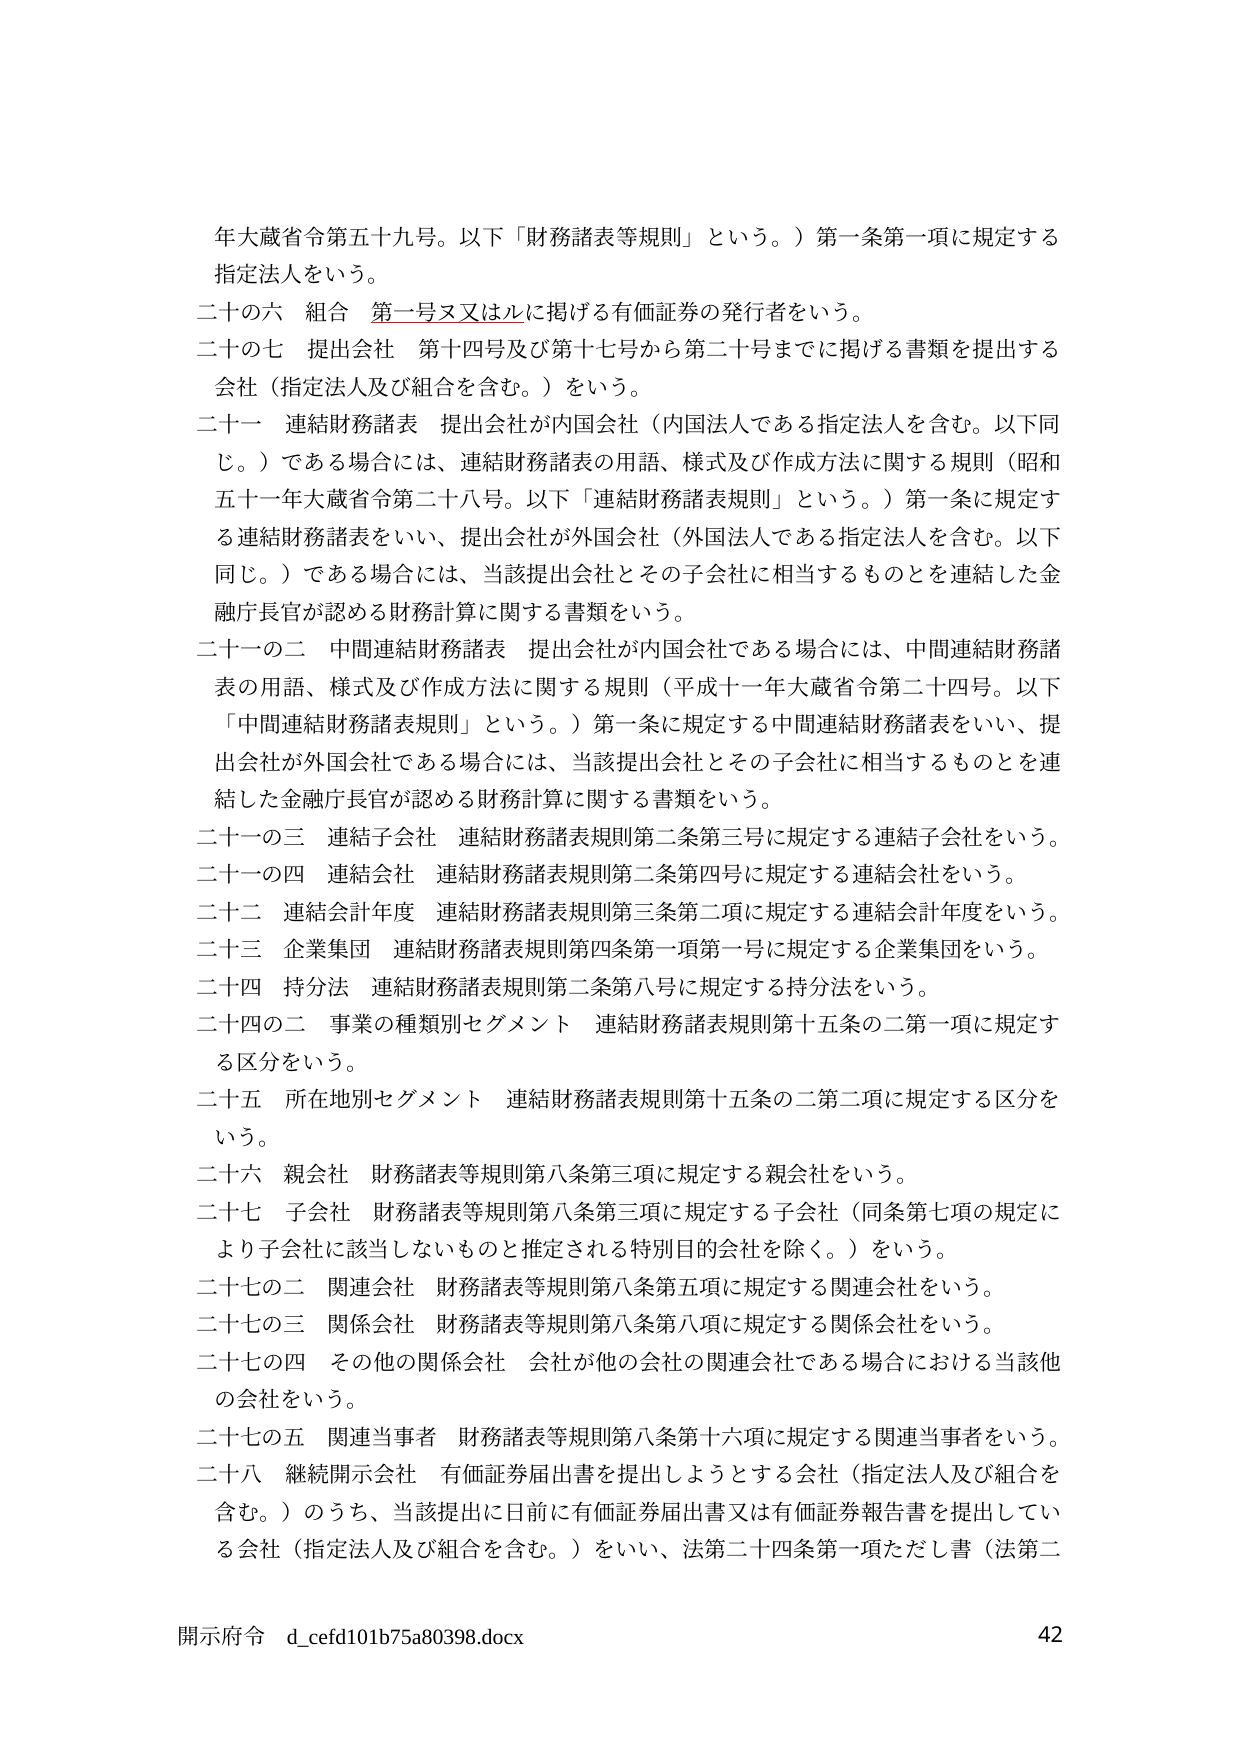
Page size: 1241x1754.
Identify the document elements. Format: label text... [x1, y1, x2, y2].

text 二十七の二 関連会社 財務諸表等規則第八条第五項に規定する関連会社をいう。 [196, 1267, 1063, 1304]
text 二十二 連結会計年度 連結財務諸表規則第三条第二項に規定する連結会計年度をいう。 [196, 892, 1063, 929]
text 二十七の五 関連当事者 財務諸表等規則第八条第十六項に規定する関連当事者をいう。 [196, 1417, 1063, 1454]
text 二十一の三 連結子会社 連結財務諸表規則第二条第三号に規定する連結子会社をいう。 [196, 817, 1063, 854]
text 二十四の二 事業の種類別セグメント 連結財務諸表規則第十五条の二第一項に規定する区分をいう。 [196, 1004, 1063, 1079]
text 二十三 企業集団 連結財務諸表規則第四条第一項第一号に規定する企業集団をいう。 [196, 929, 1063, 967]
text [196, 217, 1063, 292]
text 二十の六 組合 第一号ヌ又はルに掲げる有価証券の発行者をいう。 [196, 292, 1063, 329]
text 二十一の二 中間連結財務諸表 提出会社が内国会社である場合には、中間連結財務諸表の用語、様式及び作成方法に関する規則（平成十一年大蔵省令第二十四号。以下「中間連結財務諸表規則」という。）第一条に規定する中間連結財務諸表をいい、提出会社が外国会社である場合には、当該提出会社とその子会社に相当するものとを連結した金融庁長官が認める財務計算に関する書類をいう。 [196, 629, 1063, 817]
text 二十七の四 その他の関係会社 会社が他の会社の関連会社である場合における当該他の会社をいう。 [196, 1342, 1063, 1417]
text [196, 1454, 1063, 1567]
text 二十七の三 関係会社 財務諸表等規則第八条第八項に規定する関係会社をいう。 [196, 1304, 1063, 1342]
text 二十六 親会社 財務諸表等規則第八条第三項に規定する親会社をいう。 [196, 1154, 1063, 1192]
text 二十の七 提出会社 第十四号及び第十七号から第二十号までに掲げる書類を提出する会社（指定法人及び組合を含む。）をいう。 [196, 329, 1063, 404]
text 二十一 連結財務諸表 提出会社が内国会社（内国法人である指定法人を含む。以下同じ。）である場合には、連結財務諸表の用語、様式及び作成方法に関する規則（昭和五十一年大蔵省令第二十八号。以下「連結財務諸表規則」という。）第一条に規定する連結財務諸表をいい、提出会社が外国会社（外国法人である指定法人を含む。以下同じ。）である場合には、当該提出会社とその子会社に相当するものとを連結した金融庁長官が認める財務計算に関する書類をいう。 [196, 404, 1063, 629]
text 二十七 子会社 財務諸表等規則第八条第三項に規定する子会社（同条第七項の規定により子会社に該当しないものと推定される特別目的会社を除く。）をいう。 [196, 1192, 1063, 1267]
text 二十一の四 連結会社 連結財務諸表規則第二条第四号に規定する連結会社をいう。 [196, 854, 1063, 892]
text 二十四 持分法 連結財務諸表規則第二条第八号に規定する持分法をいう。 [196, 967, 1063, 1004]
text 二十五 所在地別セグメント 連結財務諸表規則第十五条の二第二項に規定する区分をいう。 [196, 1079, 1063, 1154]
